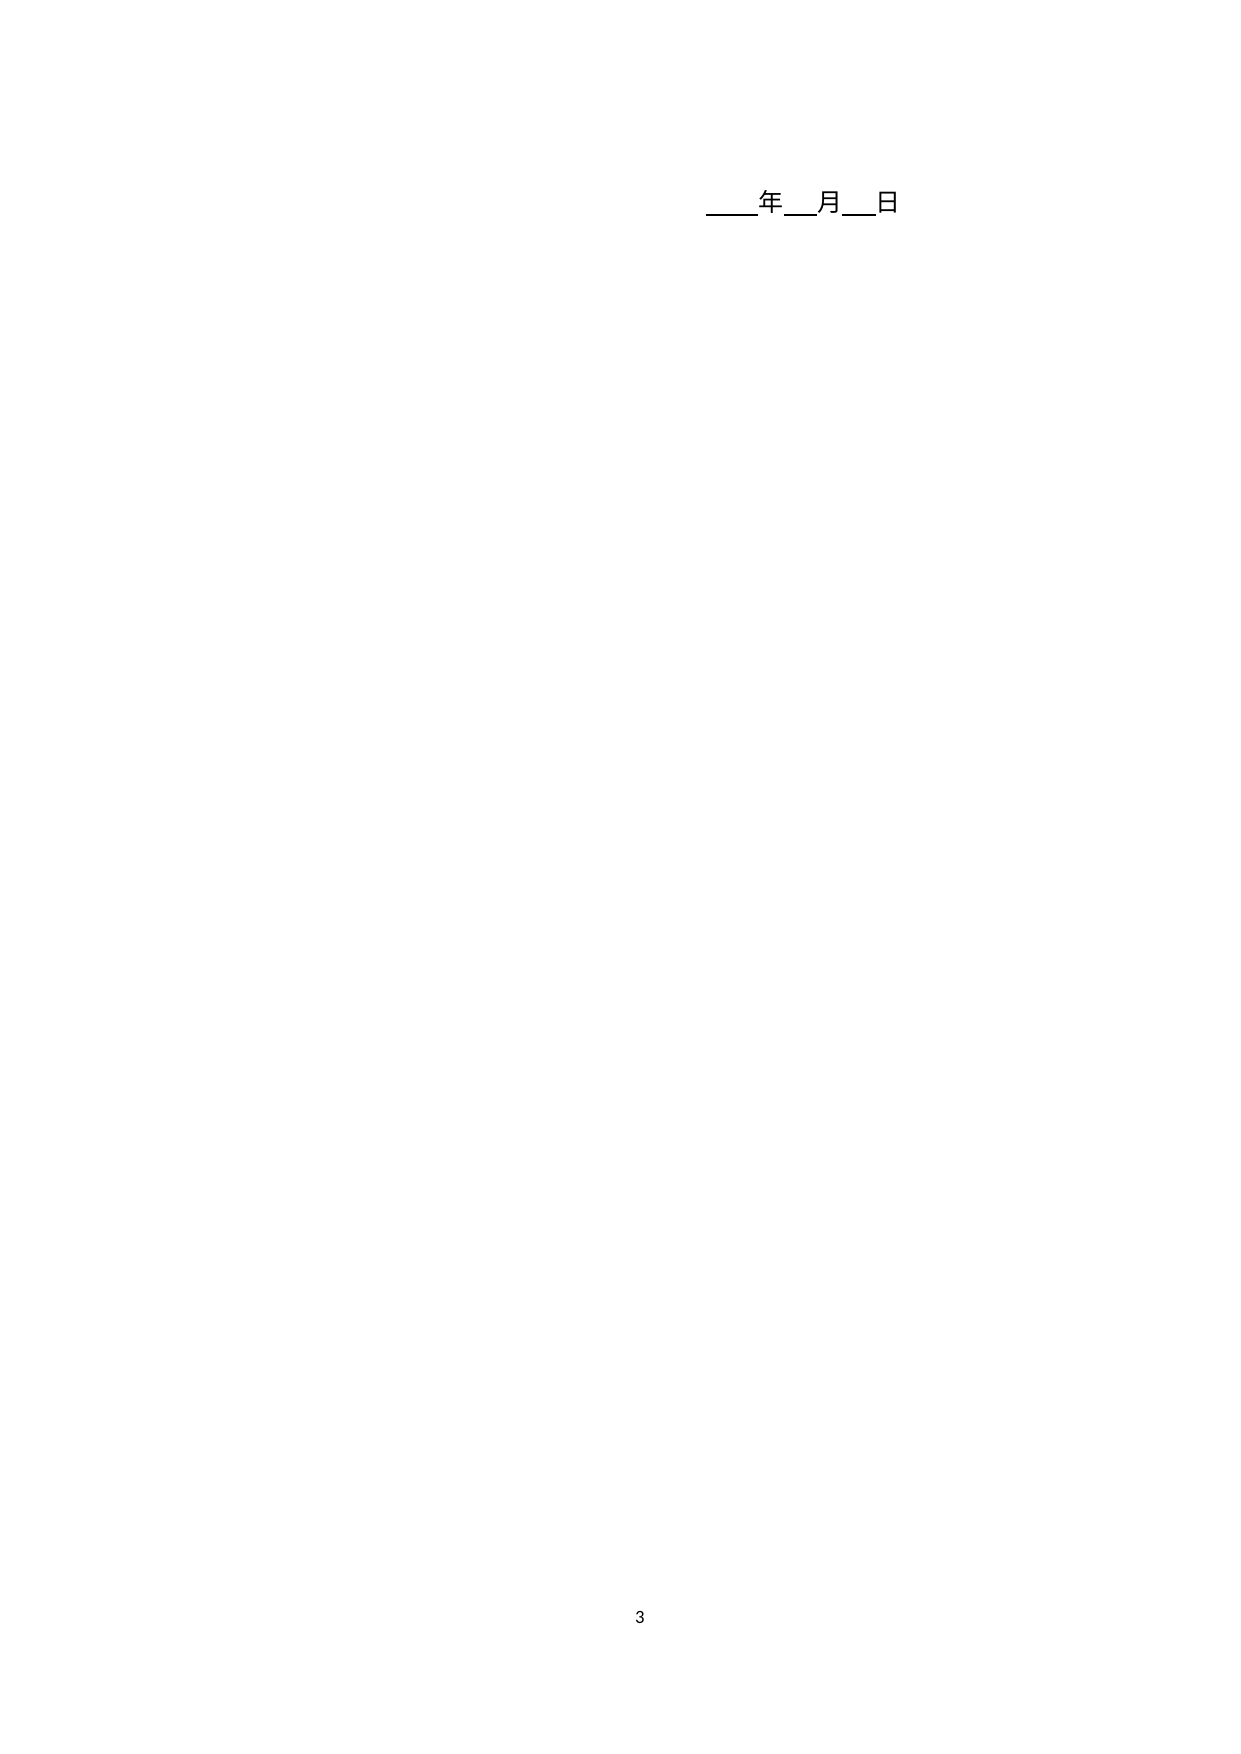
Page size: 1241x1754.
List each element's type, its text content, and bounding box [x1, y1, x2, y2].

text 年 月 日 [169, 168, 1110, 233]
